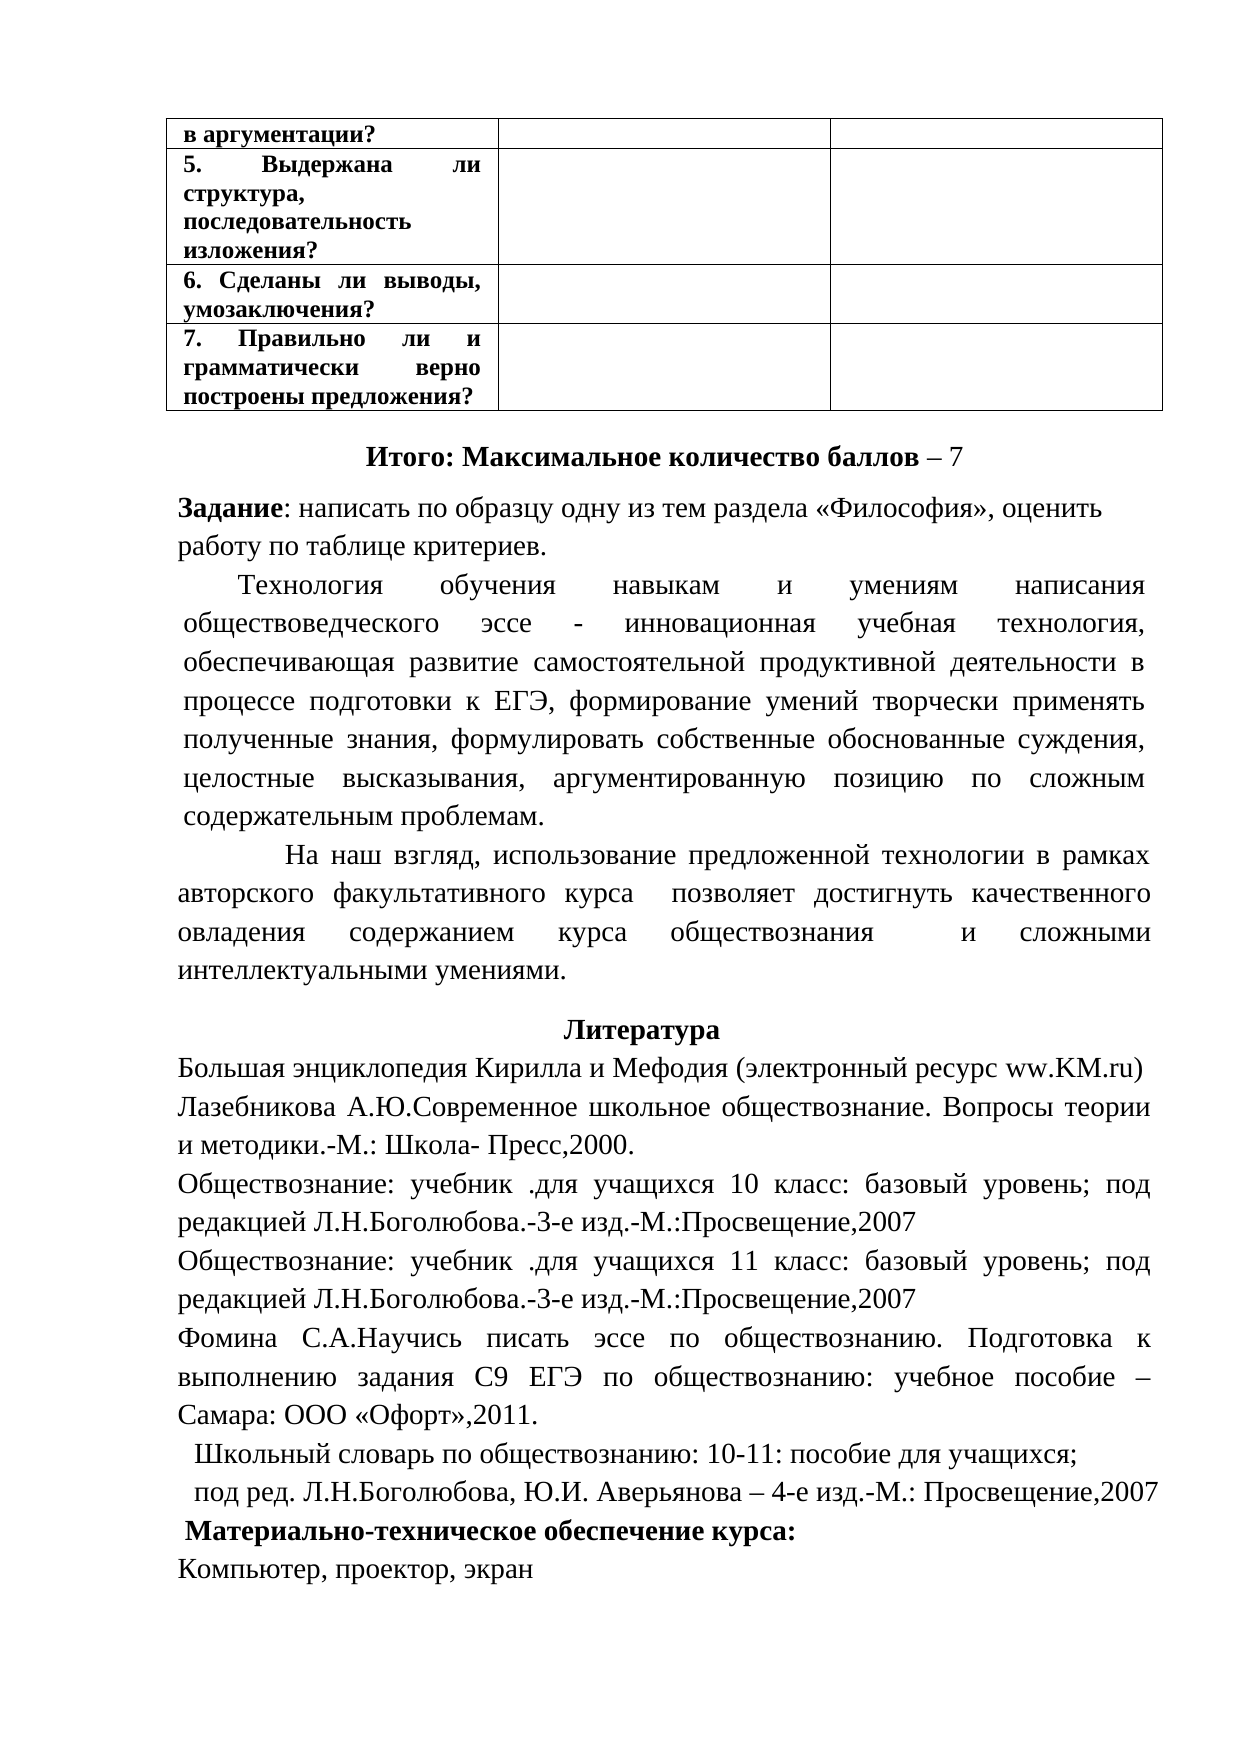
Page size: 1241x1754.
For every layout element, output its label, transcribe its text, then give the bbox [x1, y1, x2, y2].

text Компьютер, проектор, экран [177, 1551, 1152, 1585]
table_cell 7. Правильно ли и грамматически верно построены предложения? [167, 324, 498, 410]
table_cell 6. Сделаны ли выводы, умозаключения? [167, 265, 498, 322]
table_cell [499, 119, 830, 148]
text Обществознание: учебник .для учащихся 10 класс: базовый уровень; под редакцией Л.Н.Боголюбова.-3-е изд.-М.:Просвещение,2007 [177, 1166, 1152, 1238]
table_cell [167, 119, 498, 148]
text Задание: написать по образцу одну из тем раздела «Философия», оценить работу по таблице критериев. [177, 490, 1152, 562]
table_cell [499, 324, 830, 410]
text Итого: Максимальное количество баллов – 7 [183, 439, 1146, 473]
table_cell [499, 149, 830, 264]
text Школьный словарь по обществознанию: 10-11: пособие для учащихся; [121, 1436, 1171, 1469]
table_cell 5. Выдержана ли структура, последовательность изложения? [167, 149, 498, 264]
text Технология обучения навыкам и умениям написания обществоведческого эссе - инновационная учебная технология, обеспечивающая развитие самостоятельной продуктивной деятельности в процессе подготовки к ЕГЭ, формирование умений творчески применять полученные знания, формулировать собственные обоснованные суждения, целостные высказывания, аргументированную позицию по сложным содержательным проблемам. [183, 567, 1146, 832]
text под ред. Л.Н.Боголюбова, Ю.И. Аверьянова – 4-е изд.-М.: Просвещение,2007 [121, 1474, 1171, 1508]
table_cell [831, 149, 1162, 264]
table_cell [499, 265, 830, 322]
text Литература [177, 1012, 1152, 1045]
text Фомина С.А.Научись писать эссе по обществознанию. Подготовка к выполнению задания С9 ЕГЭ по обществознанию: учебное пособие – Самара: ООО «Офорт»,2011. [177, 1320, 1152, 1431]
text На наш взгляд, использование предложенной технологии в рамках авторского факультативного курса позволяет достигнуть качественного овладения содержанием курса обществознания и сложными интеллектуальными умениями. [177, 837, 1152, 986]
text Большая энциклопедия Кирилла и Мефодия (электронный ресурс ww.KM.ru) [177, 1050, 1152, 1084]
table_cell [831, 119, 1162, 148]
text Лазебникова А.Ю.Современное школьное обществознание. Вопросы теории и методики.-М.: Школа- Пресс,2000. [177, 1089, 1152, 1161]
text Обществознание: учебник .для учащихся 11 класс: базовый уровень; под редакцией Л.Н.Боголюбова.-3-е изд.-М.:Просвещение,2007 [177, 1243, 1152, 1315]
table_cell [831, 324, 1162, 410]
table_cell [831, 265, 1162, 322]
text Материально-техническое обеспечение курса: [177, 1513, 1152, 1546]
